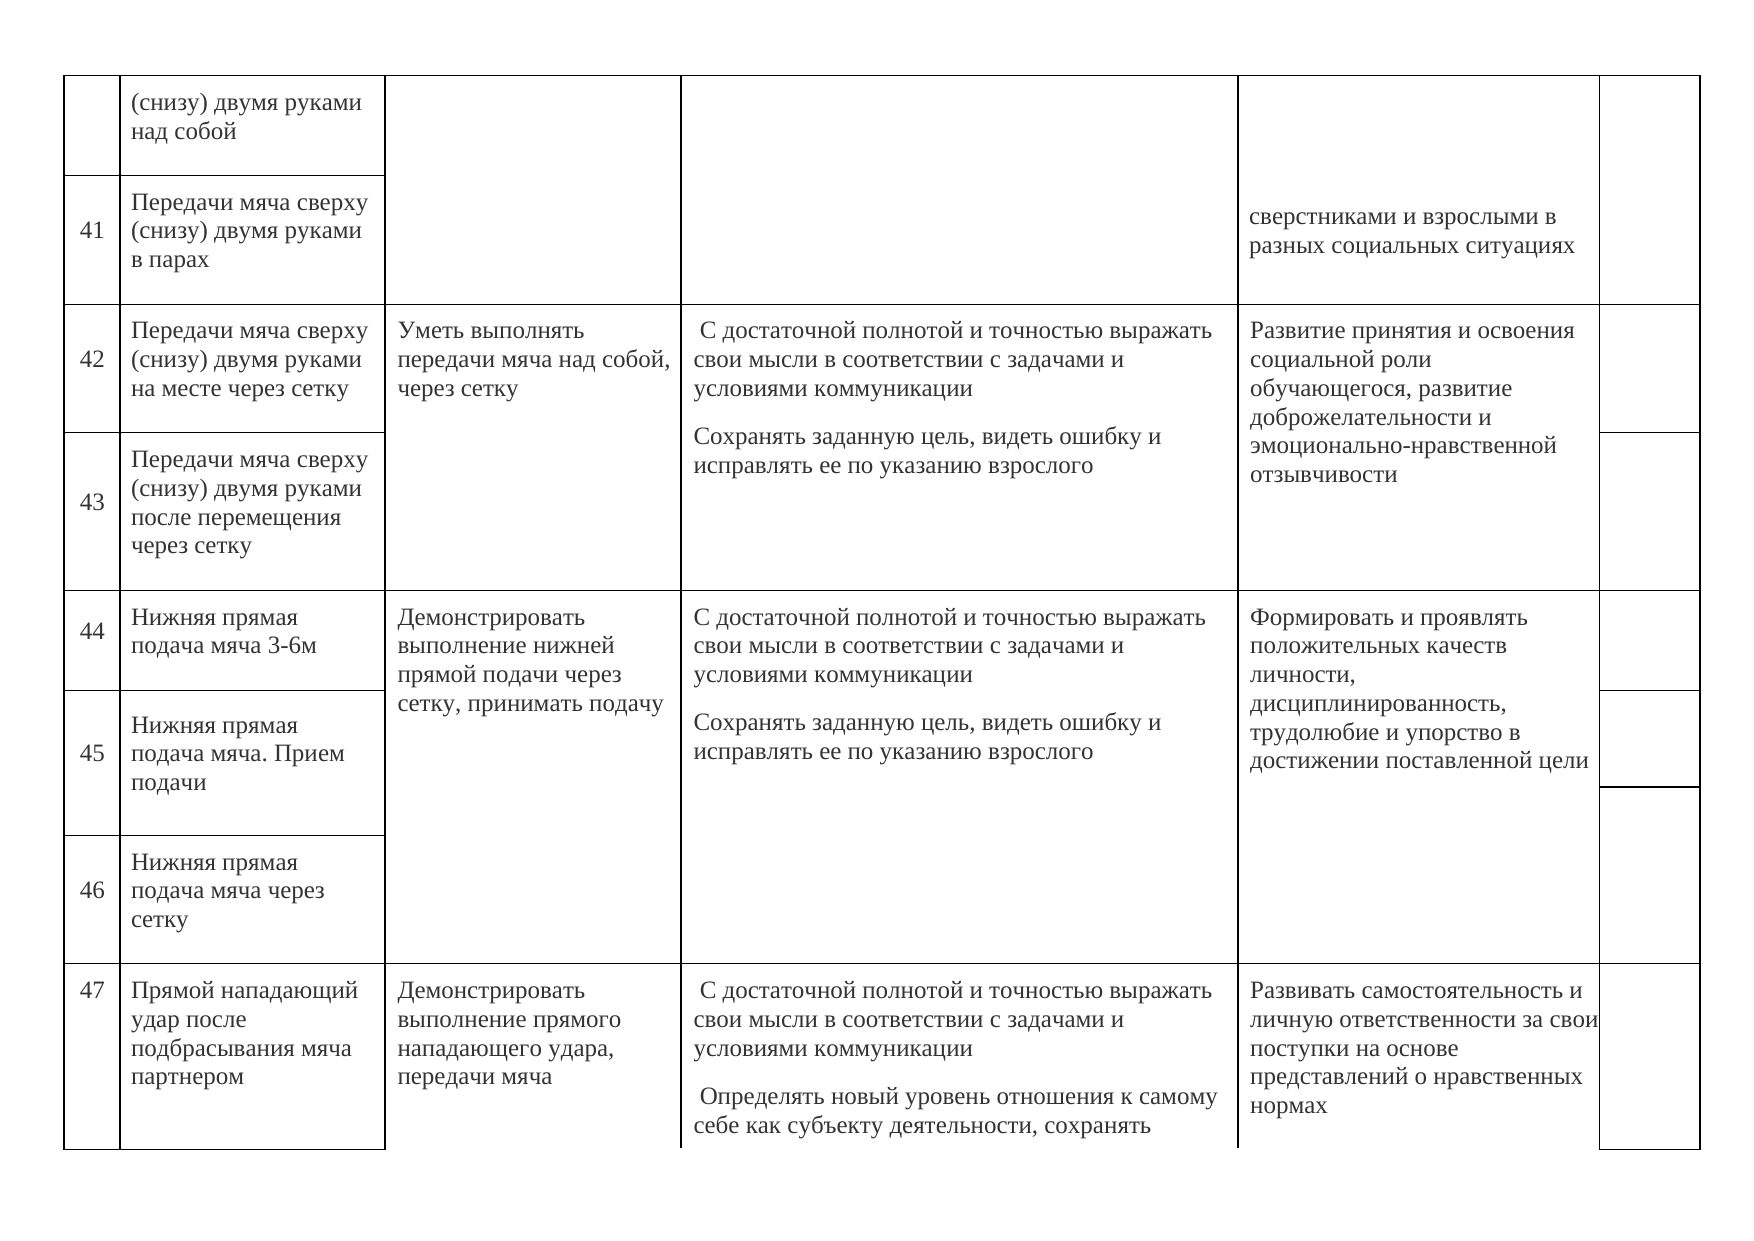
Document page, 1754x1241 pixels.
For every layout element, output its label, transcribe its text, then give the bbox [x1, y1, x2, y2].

table_cell Уметь выполнять передачи мяча над собой, через сетку [386, 305, 680, 589]
table_cell Передачи мяча сверху (снизу) двумя руками в парах [121, 176, 384, 303]
table_cell 44 [65, 591, 119, 689]
table_cell 46 [65, 836, 119, 963]
table_cell Передачи мяча сверху (снизу) двумя руками на месте через сетку [121, 305, 384, 432]
table_cell 47 [65, 964, 119, 1149]
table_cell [121, 964, 384, 1149]
table_cell [1600, 591, 1699, 689]
table_cell 43 [65, 433, 119, 589]
table_cell 40 [65, 76, 119, 175]
table_cell [1600, 964, 1699, 1149]
table_cell 42 [65, 305, 119, 432]
table_cell Нижняя прямая подача мяча. Прием подачи [121, 691, 384, 834]
table_cell [1600, 691, 1699, 786]
table_cell 41 [65, 176, 119, 303]
table_cell Развитие принятия и освоения социальной роли обучающегося, развитие доброжелательности и эмоционально-нравственной отзывчивости [1239, 305, 1599, 589]
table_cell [386, 964, 681, 1149]
table_cell [1600, 433, 1699, 589]
table_cell Формировать и проявлять положительных качеств личности, дисциплинированность, трудолюбие и упорство в достижении поставленной цели [1239, 591, 1599, 963]
table_cell [1600, 788, 1699, 963]
table_cell Демонстрировать выполнение нижней прямой подачи через сетку, принимать подачу [386, 591, 680, 963]
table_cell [121, 76, 384, 175]
table_cell [1600, 305, 1699, 432]
table_cell [1600, 76, 1699, 303]
table_cell Нижняя прямая подача мяча 3-6м [121, 591, 384, 689]
table_cell 45 [65, 691, 119, 834]
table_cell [1238, 964, 1599, 1149]
table_cell Передачи мяча сверху (снизу) двумя руками после перемещения через сетку [121, 433, 384, 589]
table_cell Нижняя прямая подача мяча через сетку [121, 836, 384, 963]
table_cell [682, 305, 1237, 589]
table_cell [681, 964, 1238, 1149]
